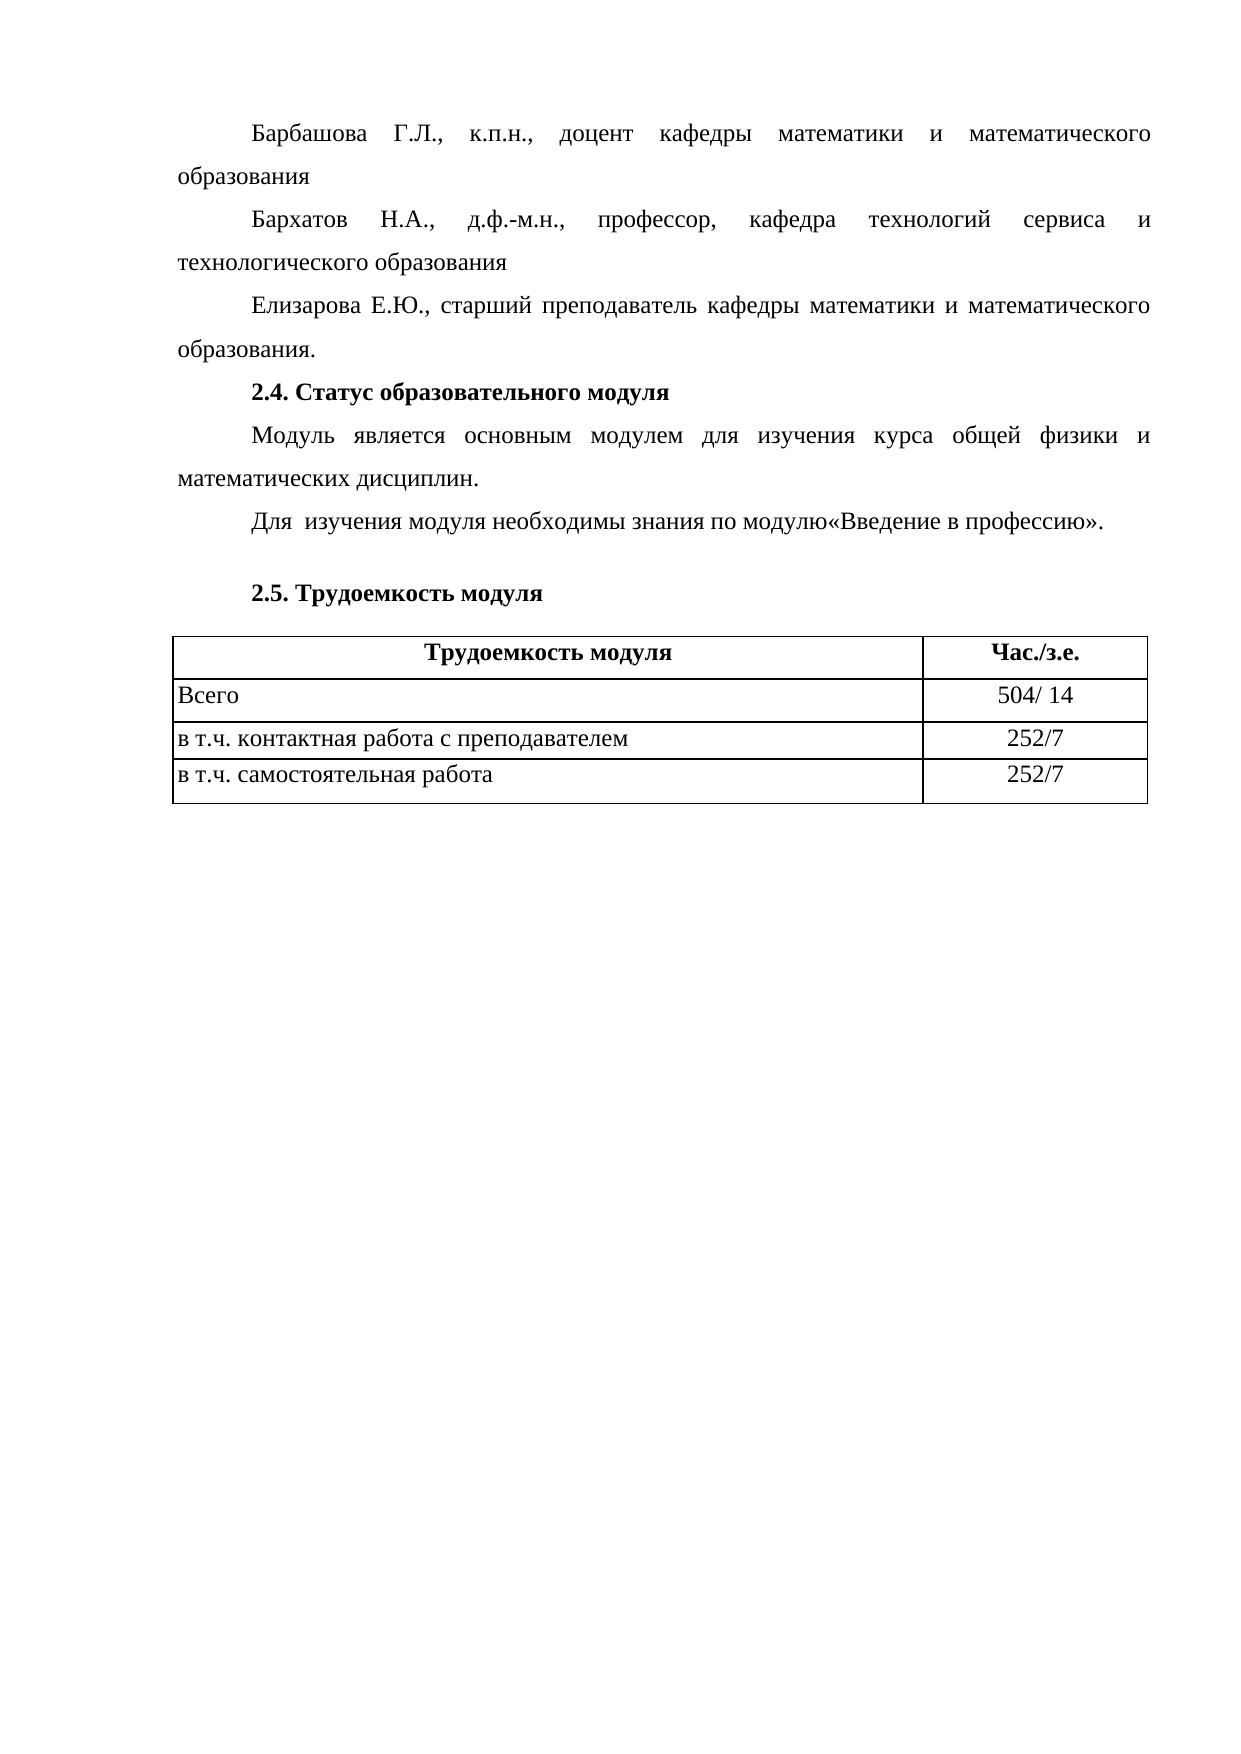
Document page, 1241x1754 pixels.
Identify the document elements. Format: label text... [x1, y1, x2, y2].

text Модуль является основным модулем для изучения курса общей физики и математических дисциплин. [177, 420, 1152, 492]
table_cell 252/7 [924, 723, 1147, 758]
table_cell 252/7 [924, 760, 1147, 803]
table_header Час./з.е. [924, 637, 1147, 678]
text 2.5. Трудоемкость модуля [177, 578, 1138, 607]
text 2.4. Статус образовательного модуля [177, 377, 1152, 406]
table_cell в т.ч. самостоятельная работа [174, 760, 922, 803]
text Для изучения модуля необходимы знания по модулю«Введение в профессию». [177, 506, 1152, 535]
text Бархатов Н.А., д.ф.-м.н., профессор, кафедра технологий сервиса и технологического образования [177, 204, 1152, 276]
table_header Трудоемкость модуля [174, 637, 922, 678]
text Барбашова Г.Л., к.п.н., доцент кафедры математики и математического образования [177, 118, 1152, 190]
table_cell Всего [174, 680, 922, 721]
table_cell 504/ 14 [924, 680, 1147, 721]
text Елизарова Е.Ю., старший преподаватель кафедры математики и математического образования. [177, 291, 1152, 362]
table_cell в т.ч. контактная работа с преподавателем [174, 723, 922, 758]
